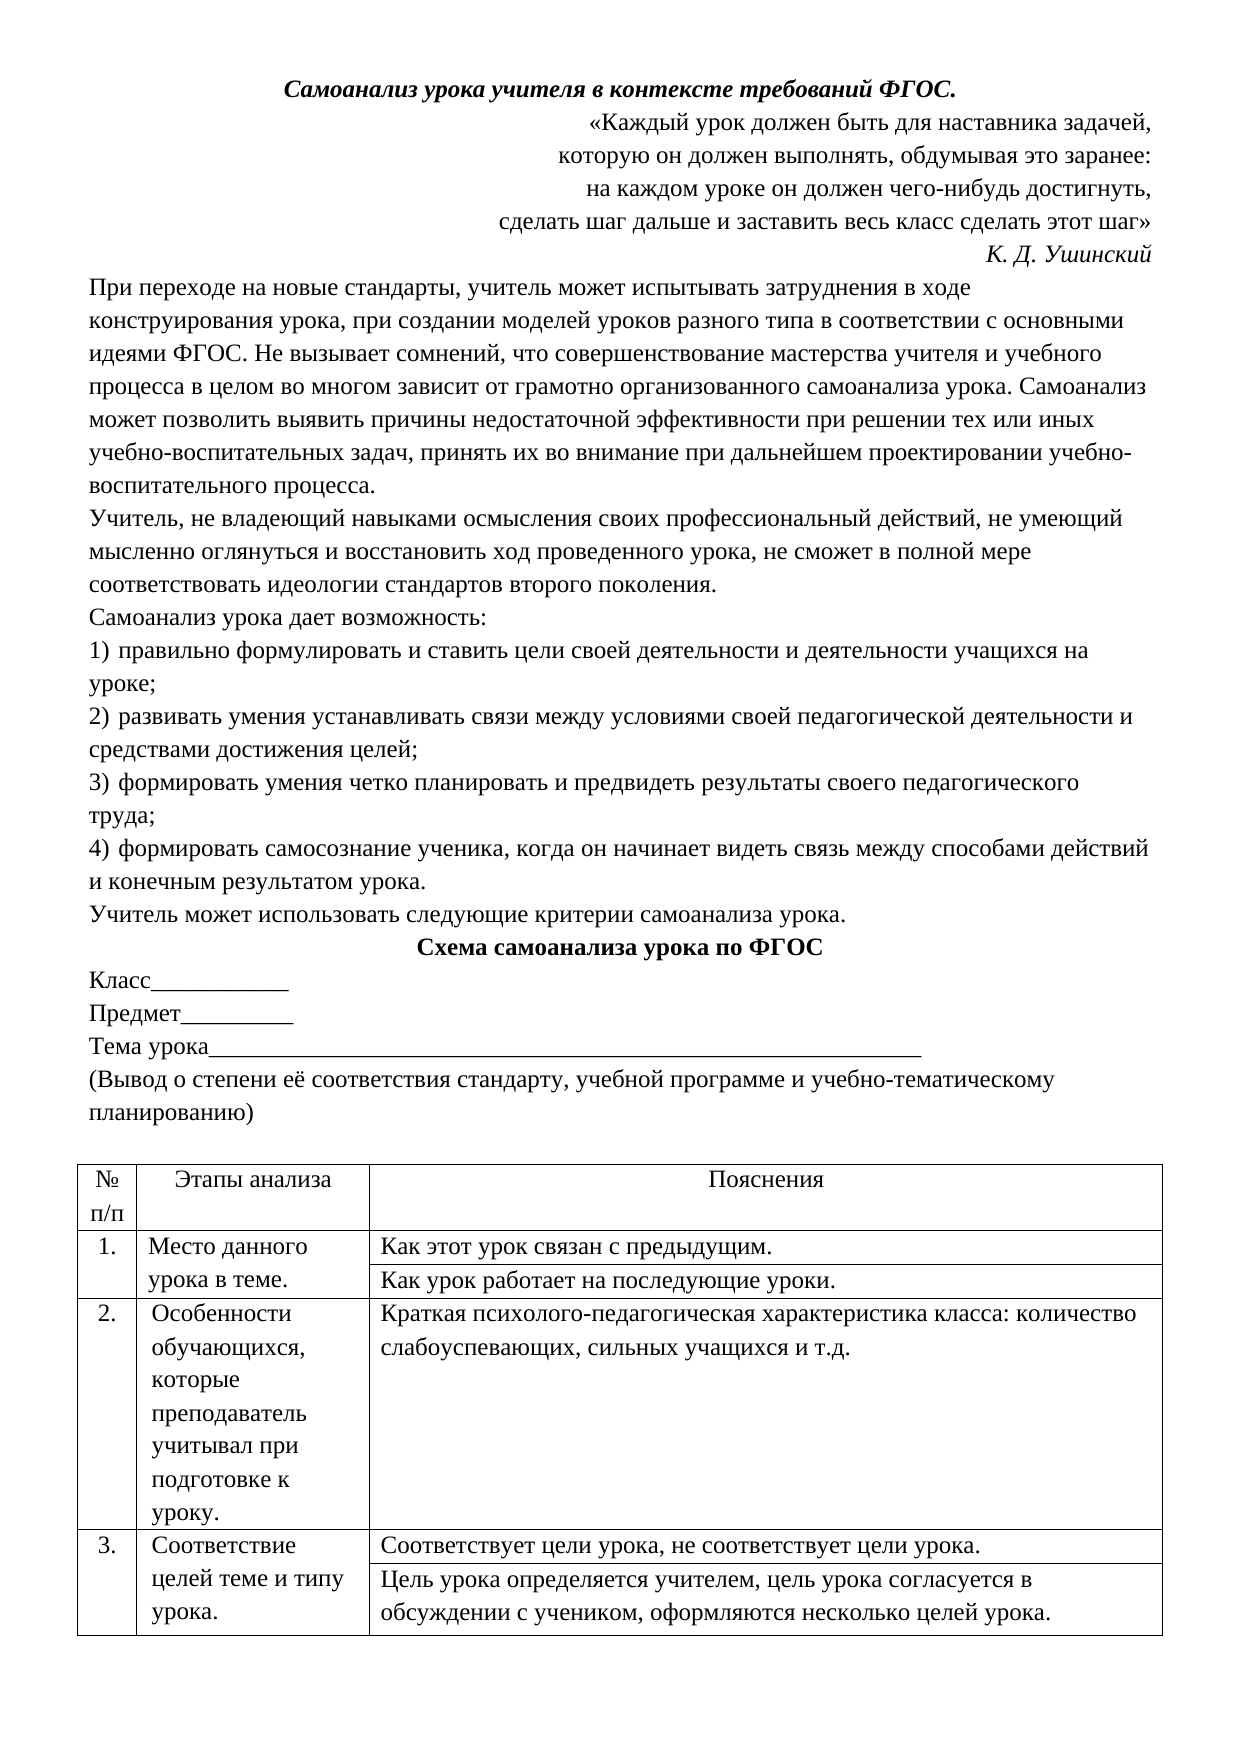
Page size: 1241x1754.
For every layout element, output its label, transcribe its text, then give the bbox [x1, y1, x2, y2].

table_header Пояснения [370, 1165, 1162, 1230]
table_header Этапы анализа [137, 1165, 369, 1230]
list формировать самосознание ученика, когда он начинает видеть связь между способами действий и конечным результатом урока. [88, 833, 1152, 895]
text «Каждый урок должен быть для наставника задачей, [88, 107, 1152, 136]
text на каждом уроке он должен чего-нибудь достигнуть, [88, 173, 1152, 202]
list формировать умения четко планировать и предвидеть результаты своего педагогического труда; [88, 767, 1152, 829]
table_cell 1. [78, 1231, 136, 1297]
text которую он должен выполнять, обдумывая это заранее: [88, 140, 1152, 169]
text Класс___________ [88, 965, 1152, 994]
table_cell Место данного урока в теме. [137, 1231, 369, 1297]
table_cell Краткая психолого-педагогическая характеристика класса: количество слабоуспевающих, сильных учащихся и т.д. [370, 1299, 1162, 1529]
subtitle Самоанализ урока учителя в контексте требований ФГОС. [88, 74, 1152, 103]
text При переходе на новые стандарты, учитель может испытывать затруднения в ходе конструирования урока, при создании моделей уроков разного типа в соответствии с основными идеями ФГОС. Не вызывает сомнений, что совершенствование мастерства учителя и учебного процесса в целом во многом зависит от грамотно организованного самоанализа урока. Самоанализ может позволить выявить причины недостаточной эффективности при решении тех или иных учебно-воспитательных задач, принять их во внимание при дальнейшем проектировании учебно-воспитательного процесса. [88, 272, 1152, 499]
text К. Д. Ушинский [88, 239, 1152, 268]
table_header № п/п [78, 1165, 136, 1230]
table_cell Особенности обучающихся, которые преподаватель учитывал при подготовке к уроку. [137, 1299, 369, 1529]
text Самоанализ урока дает возможность: [88, 602, 1152, 631]
text Учитель может использовать следующие критерии самоанализа урока. [88, 899, 1145, 928]
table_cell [370, 1564, 1162, 1635]
text Предмет_________ [88, 998, 1152, 1027]
text Учитель, не владеющий навыками осмысления своих профессиональный действий, не умеющий мысленно оглянуться и восстановить ход проведенного урока, не сможет в полной мере соответствовать идеологии стандартов второго поколения. [88, 503, 1152, 598]
list развивать умения устанавливать связи между условиями своей педагогической деятельности и средствами достижения целей; [88, 701, 1152, 763]
table_cell 2. [78, 1299, 136, 1529]
table_cell Соответствие целей теме и типу урока. [137, 1530, 369, 1635]
table_cell Соответствует цели урока, не соответствует цели урока. [370, 1530, 1162, 1563]
text Тема урока_________________________________________________________ [88, 1031, 1152, 1060]
text сделать шаг дальше и заставить весь класс сделать этот шаг» [88, 206, 1152, 235]
table_cell 3. [78, 1530, 136, 1635]
text Схема самоанализа урока по ФГОС [88, 932, 1152, 961]
table_cell Как урок работает на последующие уроки. [370, 1265, 1162, 1297]
list правильно формулировать и ставить цели своей деятельности и деятельности учащихся на уроке; [88, 635, 1152, 697]
table_cell Как этот урок связан с предыдущим. [370, 1231, 1162, 1264]
text (Вывод о степени её соответствия стандарту, учебной программе и учебно-тематическому планированию) [88, 1064, 1152, 1126]
